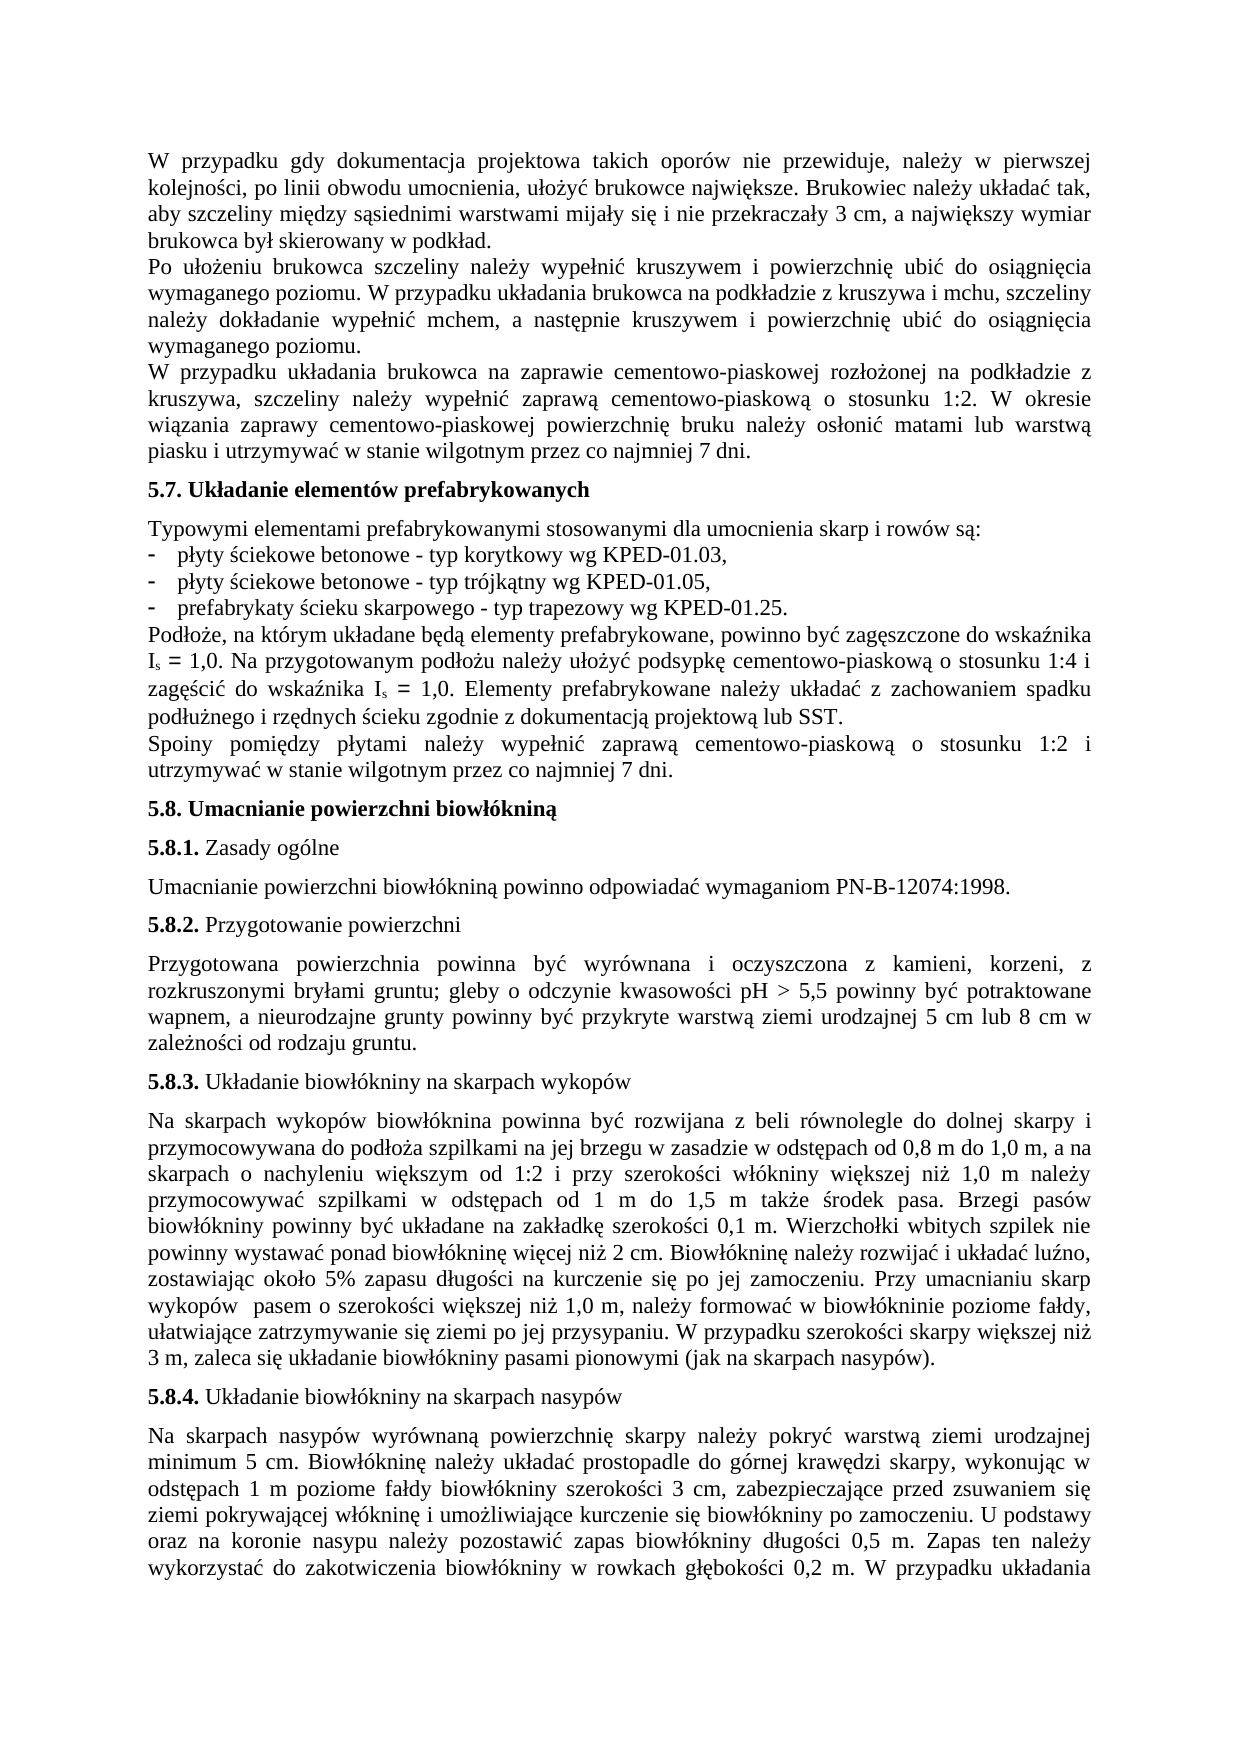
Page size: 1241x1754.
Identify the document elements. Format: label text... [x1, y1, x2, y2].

text Spoiny pomiędzy płytami należy wypełnić zaprawą cementowo-piaskową o stosunku 1:2 i utrzymywać w stanie wilgotnym przez co najmniej 7 dni. [148, 730, 1093, 782]
text Po ułożeniu brukowca szczeliny należy wypełnić kruszywem i powierzchnię ubić do osiągnięcia wymaganego poziomu. W przypadku układania brukowca na podkładzie z kruszywa i mchu, szczeliny należy dokładanie wypełnić mchem, a następnie kruszywem i powierzchnię ubić do osiągnięcia wymaganego poziomu. [148, 253, 1093, 358]
list prefabrykaty ścieku skarpowego - typ trapezowy wg KPED-01.25. [148, 594, 1093, 621]
text Umacnianie powierzchni biowłókniną powinno odpowiadać wymaganiom PN-B-12074:1998. [148, 873, 1093, 899]
text Przygotowana powierzchnia powinna być wyrównana i oczyszczona z kamieni, korzeni, z rozkruszonymi bryłami gruntu; gleby o odczynie kwasowości pH > 5,5 powinny być potraktowane wapnem, a nieurodzajne grunty powinny być przykryte warstwą ziemi urodzajnej 5 cm lub 8 cm w zależności od rodzaju gruntu. [148, 950, 1093, 1056]
text W przypadku układania brukowca na zaprawie cementowo-piaskowej rozłożonej na podkładzie z kruszywa, szczeliny należy wypełnić zaprawą cementowo-piaskową o stosunku 1:2. W okresie wiązania zaprawy cementowo-piaskowej powierzchnię bruku należy osłonić matami lub warstwą piasku i utrzymywać w stanie wilgotnym przez co najmniej 7 dni. [148, 358, 1093, 464]
text Na skarpach wykopów biowłóknina powinna być rozwijana z beli równolegle do dolnej skarpy i przymocowywana do podłoża szpilkami na jej brzegu w zasadzie w odstępach od 0,8 m do 1,0 m, a na skarpach o nachyleniu większym od 1:2 i przy szerokości włókniny większej niż 1,0 m należy przymocowywać szpilkami w odstępach od 1 m do 1,5 m także środek pasa. Brzegi pasów biowłókniny powinny być układane na zakładkę szerokości 0,1 m. Wierzchołki wbitych szpilek nie powinny wystawać ponad biowłókninę więcej niż 2 cm. Biowłókninę należy rozwijać i układać luźno, zostawiając około 5% zapasu długości na kurczenie się po jej zamoczeniu. Przy umacnianiu skarp wykopów pasem o szerokości większej niż 1,0 m, należy formować w biowłókninie poziome fałdy, ułatwiające zatrzymywanie się ziemi po jej przysypaniu. W przypadku szerokości skarpy większej niż 3 m, zaleca się układanie biowłókniny pasami pionowymi (jak na skarpach nasypów). [148, 1107, 1093, 1371]
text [148, 1422, 1093, 1580]
text 5.8.4. Układanie biowłókniny na skarpach nasypów [148, 1383, 1093, 1409]
text 5.8. Umacnianie powierzchni biowłókniną [148, 795, 1093, 821]
text 5.8.2. Przygotowanie powierzchni [148, 912, 1093, 938]
text 5.8.1. Zasady ogólne [148, 834, 1093, 860]
text Podłoże, na którym układane będą elementy prefabrykowane, powinno być zagęszczone do wskaźnika Is 1,0. Na przygotowanym podłożu należy ułożyć podsypkę cementowo-piaskową o stosunku 1:4 i zagęścić do wskaźnika Is 1,0. Elementy prefabrykowane należy układać z zachowaniem spadku podłużnego i rzędnych ścieku zgodnie z dokumentacją projektową lub SST. [148, 621, 1093, 730]
list płyty ściekowe betonowe - typ trójkątny wg KPED-01.05, [148, 568, 1093, 594]
list płyty ściekowe betonowe - typ korytkowy wg KPED-01.03, [148, 542, 1093, 568]
text Typowymi elementami prefabrykowanymi stosowanymi dla umocnienia skarp i rowów są: [148, 515, 1093, 542]
text 5.8.3. Układanie biowłókniny na skarpach wykopów [148, 1068, 1093, 1095]
text 5.7. Układanie elementów prefabrykowanych [148, 476, 1093, 503]
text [148, 148, 1093, 253]
